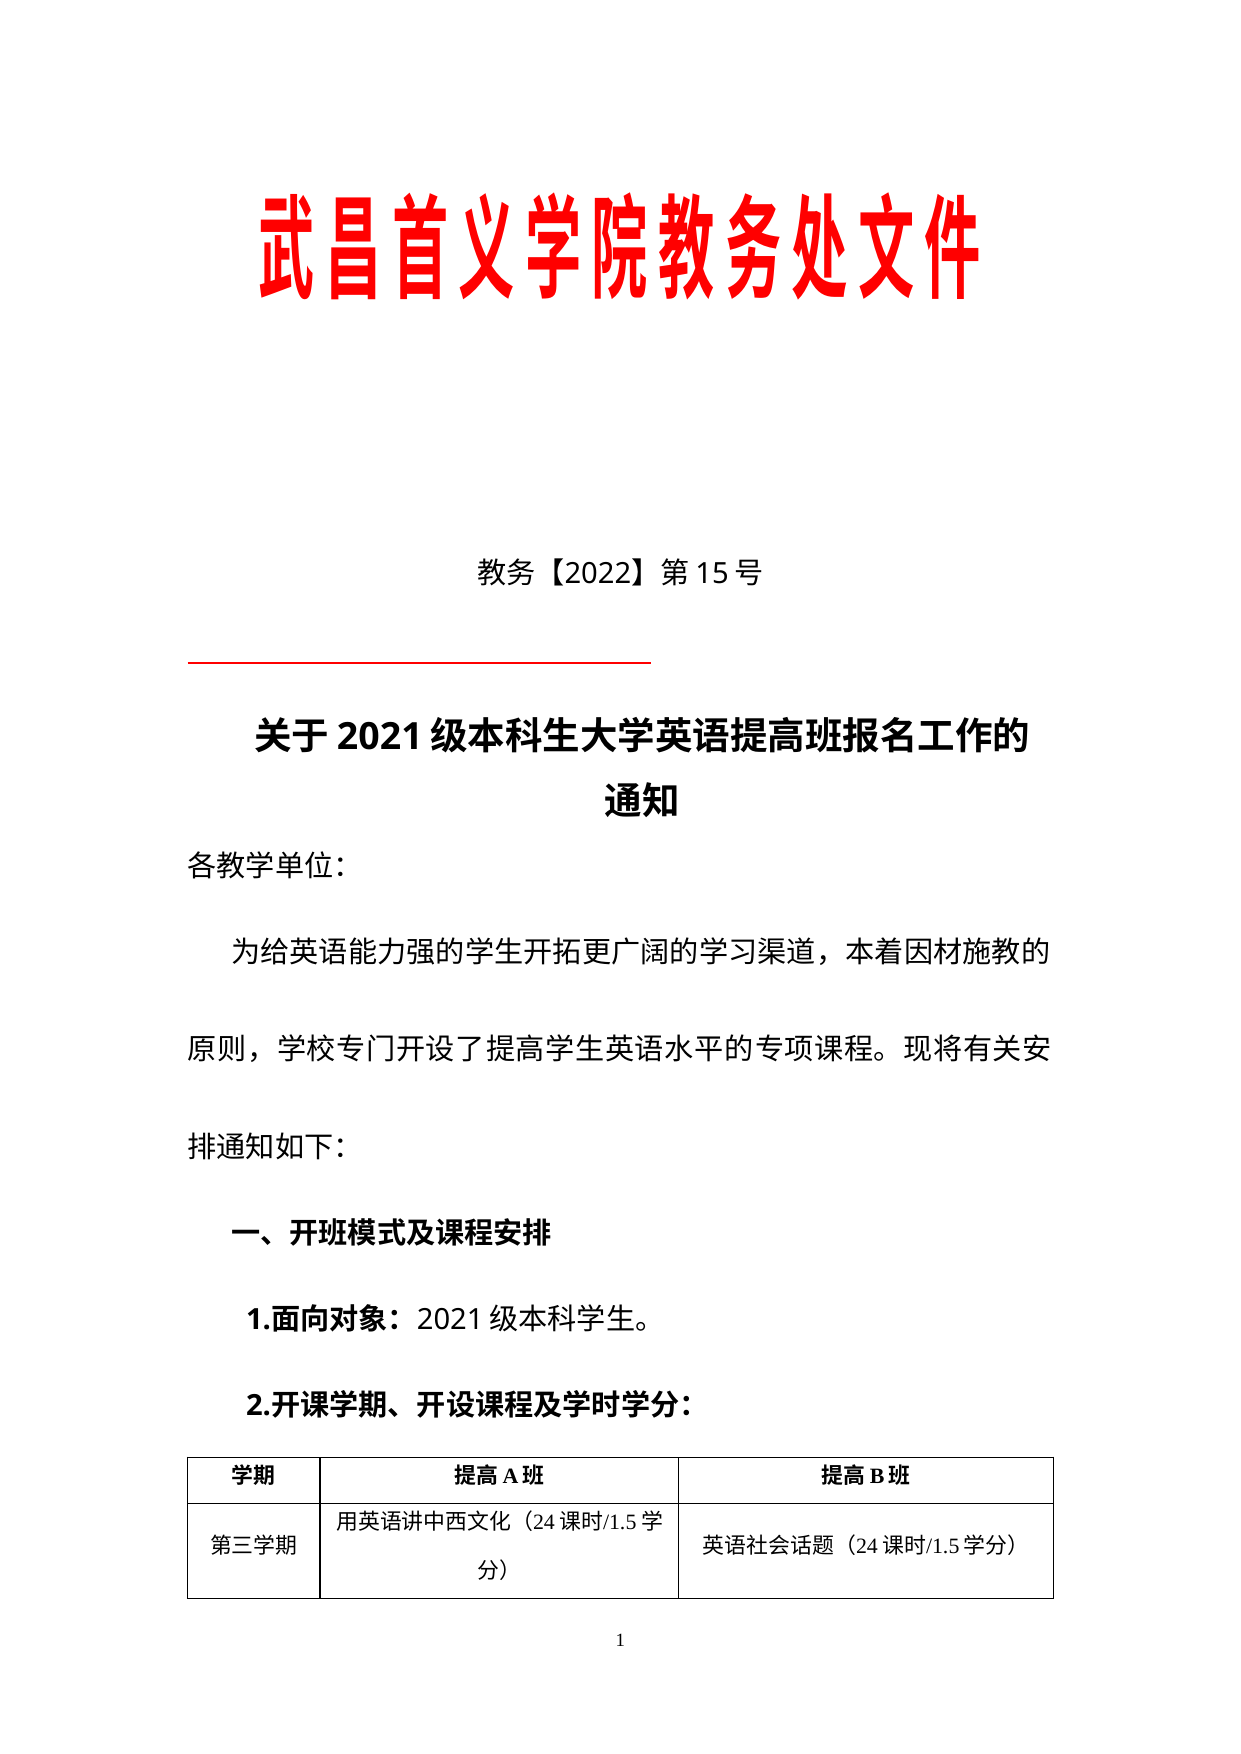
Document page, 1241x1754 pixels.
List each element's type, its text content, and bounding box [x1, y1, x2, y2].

text 一、开班模式及课程安排 [187, 1198, 1053, 1263]
text 各教学单位： [187, 831, 1053, 896]
table_header 学期 [188, 1458, 319, 1503]
table_cell 用英语讲中西文化（24课时/1.5学分） [321, 1504, 678, 1597]
table_header 提高B班 [679, 1458, 1053, 1503]
table_header 提高A班 [321, 1458, 678, 1503]
text 武昌首义学院教务处文件 [187, 138, 1053, 333]
text 教务【2022】第15号 [187, 538, 1053, 603]
table_cell 第三学期 [188, 1504, 319, 1597]
text 通知 [187, 766, 1053, 831]
text 关于2021级本科生大学英语提高班报名工作的 [187, 701, 1053, 766]
text 1.面向对象：2021级本科学生。 [187, 1284, 1053, 1349]
table_cell 英语社会话题（24课时/1.5学分） [679, 1504, 1053, 1597]
text 2.开课学期、开设课程及学时学分： [187, 1371, 1053, 1436]
text 为给英语能力强的学生开拓更广阔的学习渠道，本着因材施教的原则，学校专门开设了提高学生英语水平的专项课程。现将有关安排通知如下： [187, 917, 1053, 1177]
